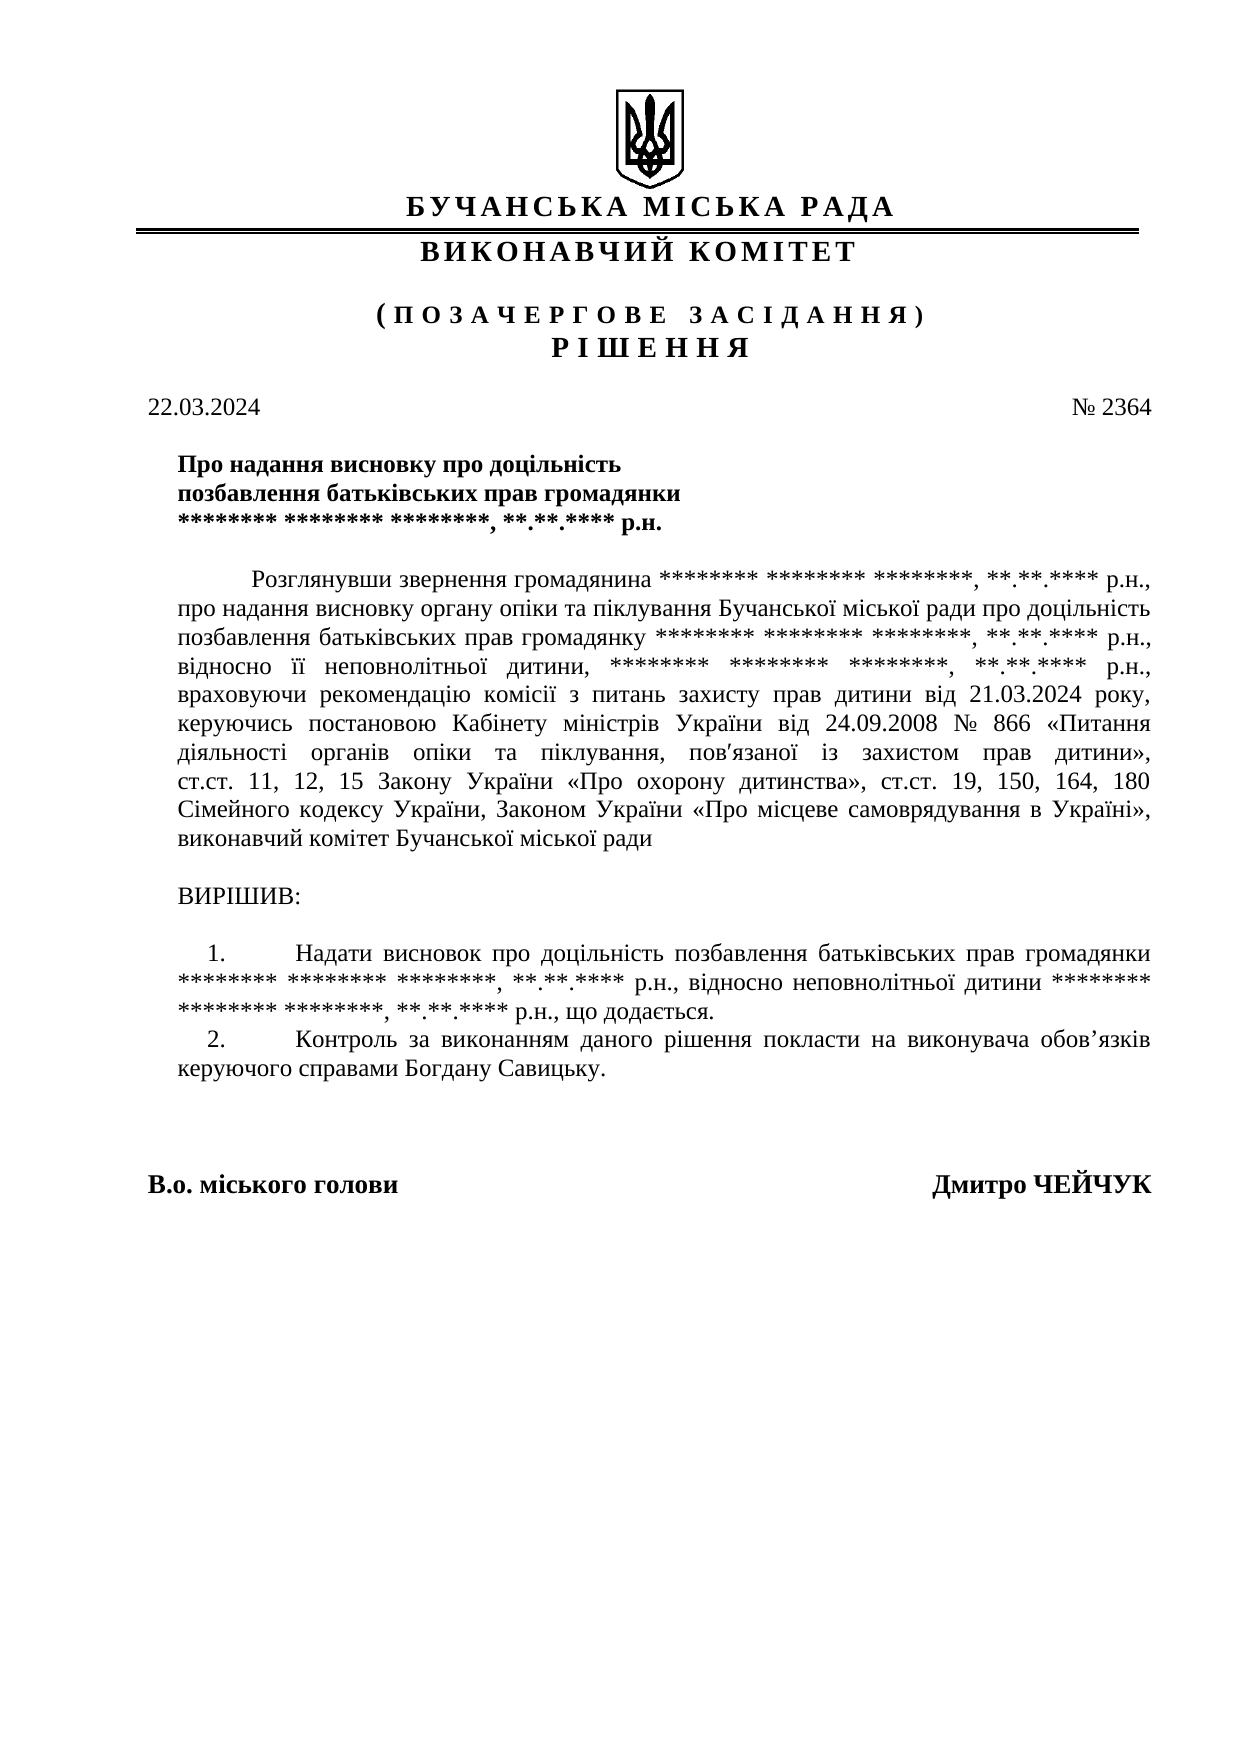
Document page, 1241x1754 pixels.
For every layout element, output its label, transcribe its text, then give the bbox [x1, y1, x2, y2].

table_header 22.03.2024 [136, 392, 649, 421]
text РІШЕННЯ [148, 330, 1152, 363]
text 2. Контроль за виконанням даного рішення покласти на виконувача обов’язків керуючого справами Богдану Савицьку. [177, 1024, 1152, 1082]
picture [614, 88, 685, 189]
text (ПОЗАЧЕРГОВЕ ЗАСІДАННЯ) [148, 296, 1152, 330]
table_header В.о. міського голови [136, 1168, 649, 1199]
text ******** ******** ********, **.**.**** р.н. [177, 507, 797, 536]
table_header № 2364 [650, 392, 1163, 421]
text Про надання висновку про доцільність [177, 449, 797, 478]
text Розглянувши звернення громадянина ******** ******** ********, **.**.**** р.н., про надання висновку органу опіки та піклування Бучанської міської ради про доцільність позбавлення батьківських прав громадянку ******** ******** ********, **.**.**** р.н., відносно її неповнолітньої дитини, ******** ******** ********, **.**.**** р.н., враховуючи рекомендацію комісії з питань захисту прав дитини від 21.03.2024 року, керуючись постановою Кабінету міністрів України від 24.09.2008 № 866 «Питання діяльності органів опіки та піклування, пов′язаної із захистом прав дитини», ст.ст. 11, 12, 15 Закону України «Про охорону дитинства», ст.ст. 19, 150, 164, 180 Сімейного кодексу України, Законом України «Про місцеве самоврядування в Україні», виконавчий комітет Бучанської міської ради [177, 564, 1152, 852]
table_header Дмитро ЧЕЙЧУК [650, 1168, 1163, 1199]
text ВИРІШИВ: [177, 881, 1152, 909]
table_header ВИКОНАВЧИЙ КОМІТЕТ [136, 234, 1139, 296]
text позбавлення батьківських прав громадянки [177, 478, 797, 507]
text БУЧАНСЬКА МІСЬКА РАДА [148, 189, 1152, 223]
text 1. Надати висновок про доцільність позбавлення батьківських прав громадянки ******** ******** ********, **.**.**** р.н., відносно неповнолітньої дитини ******** ******** ********, **.**.**** р.н., що додається. [177, 938, 1152, 1024]
